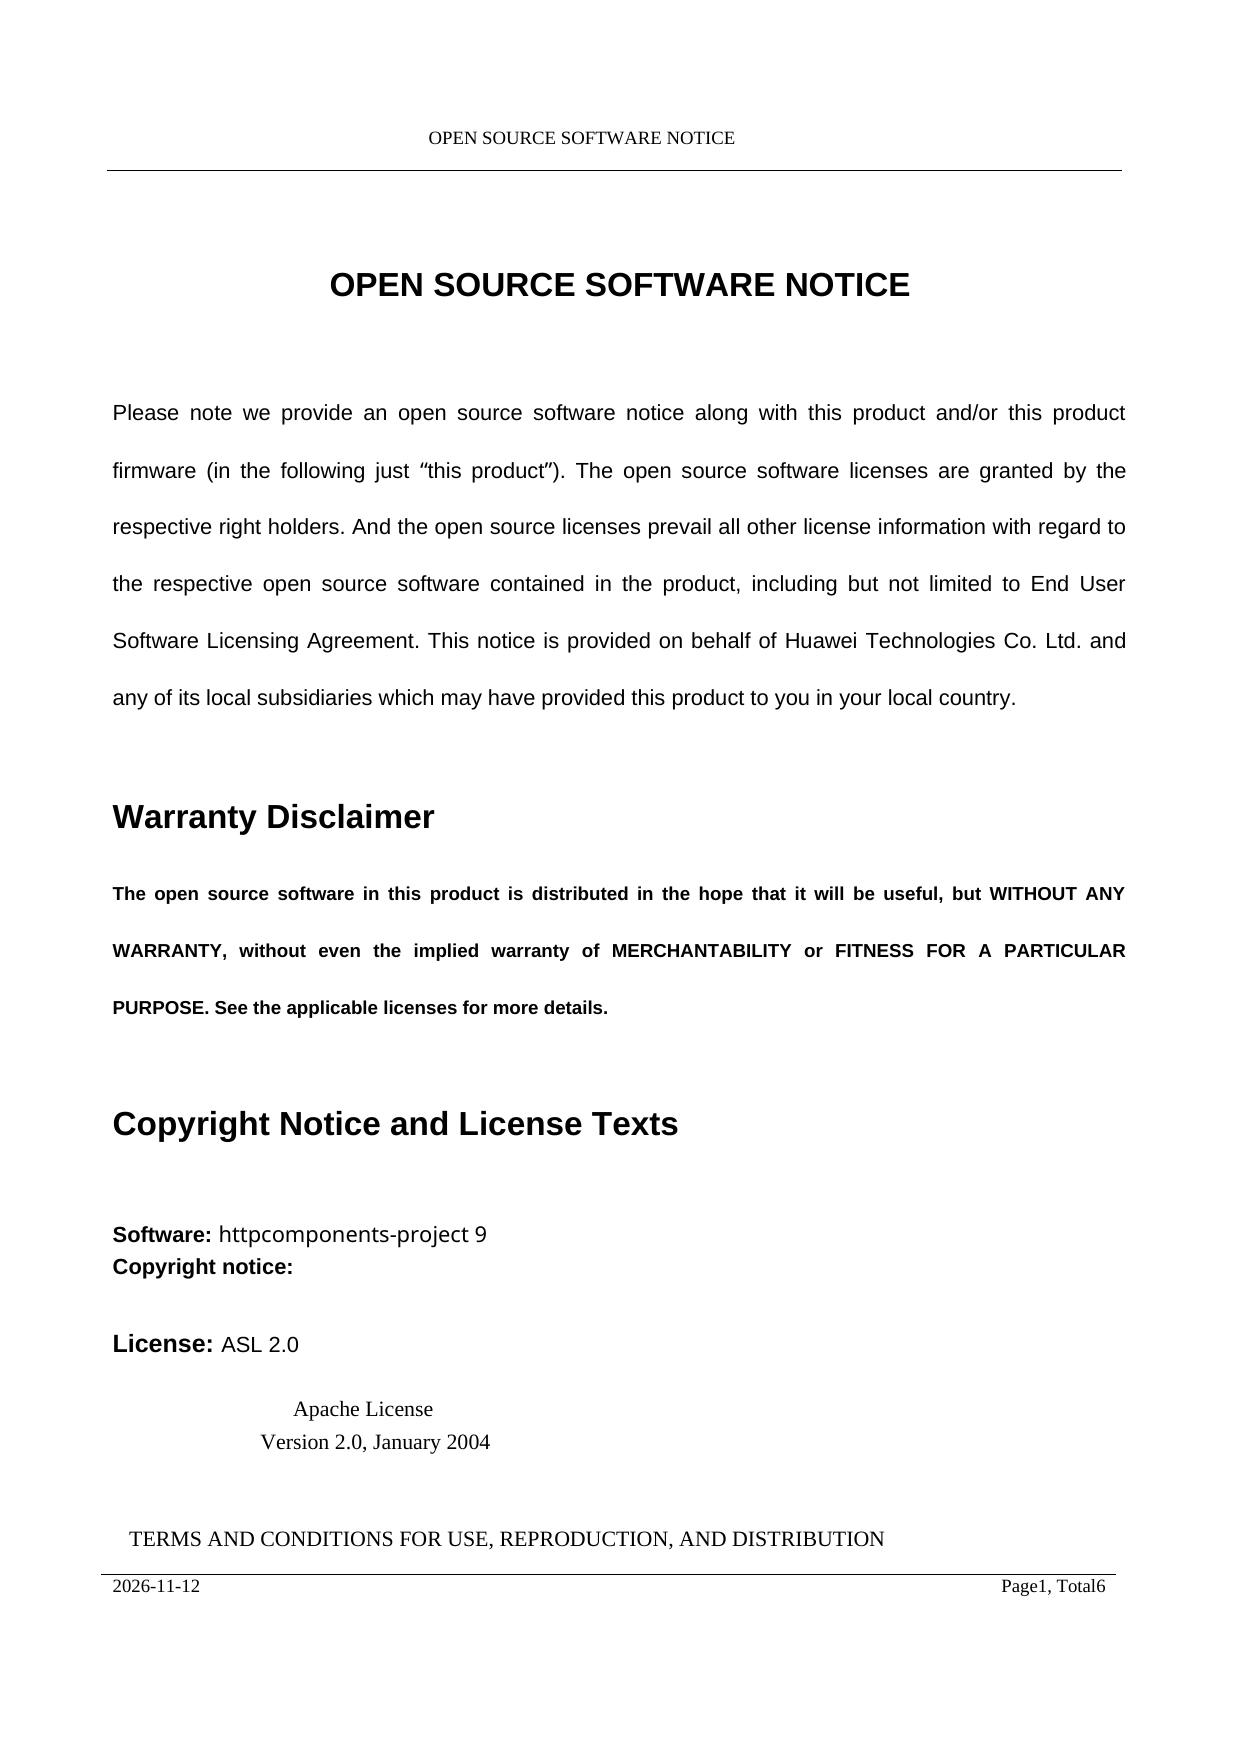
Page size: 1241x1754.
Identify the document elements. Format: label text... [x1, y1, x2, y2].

text Copyright Notice and License Texts [112, 1091, 1128, 1156]
text License: ASL 2.0 [112, 1327, 1128, 1360]
text Please note we provide an open source software notice along with this product and/or this product firmware (in the following just “this product”). The open source software licenses are granted by the respective right holders. And the open source licenses prevail all other license information with regard to the respective open source software contained in the product, including but not limited to End User Software Licensing Agreement. This notice is provided on behalf of Huawei Technologies Co. Ltd. and any of its local subsidiaries which may have provided this product to you in your local country. [112, 397, 1128, 713]
text Copyright notice: [112, 1250, 1128, 1282]
text Software: httpcomponents-project 9 [112, 1217, 1128, 1250]
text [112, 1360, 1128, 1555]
text The open source software in this product is distributed in the hope that it will be useful, but WITHOUT ANY WARRANTY, without even the implied warranty of MERCHANTABILITY or FITNESS FOR A PARTICULAR PURPOSE. See the applicable licenses for more details. [112, 877, 1128, 1024]
text OPEN SOURCE SOFTWARE NOTICE [112, 251, 1128, 316]
text Warranty Disclaimer [112, 784, 1128, 849]
